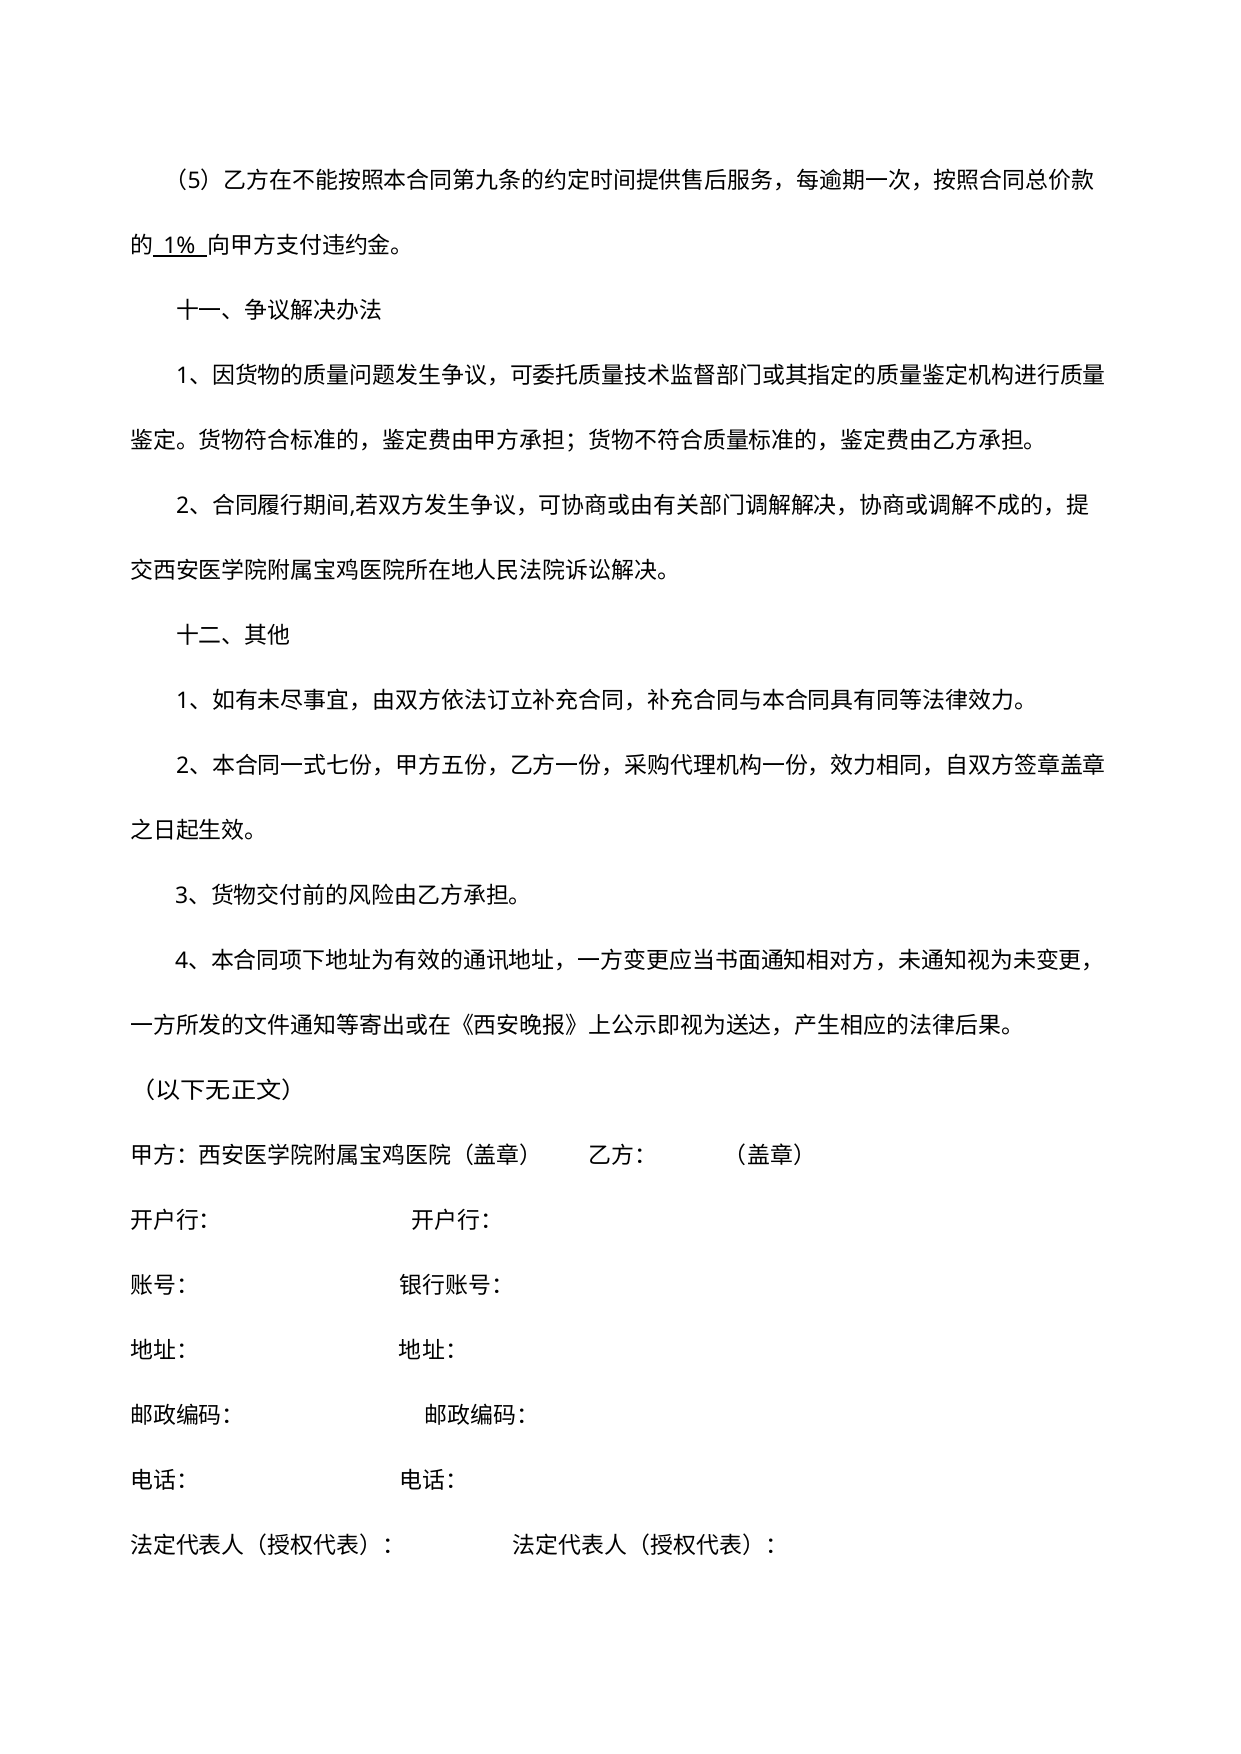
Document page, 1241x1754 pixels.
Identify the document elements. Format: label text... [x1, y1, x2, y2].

text 地址： 地址： [130, 1316, 1110, 1381]
text 十二、其他 [130, 601, 1110, 666]
text 十一、争议解决办法 [130, 276, 1110, 341]
text 1、因货物的质量问题发生争议，可委托质量技术监督部门或其指定的质量鉴定机构进行质量鉴定。货物符合标准的，鉴定费由甲方承担；货物不符合质量标准的，鉴定费由乙方承担。 [130, 341, 1110, 471]
text 邮政编码： 邮政编码： [130, 1381, 1110, 1446]
text 法定代表人（授权代表）： 法定代表人（授权代表）： [130, 1511, 1110, 1576]
text 4、本合同项下地址为有效的通讯地址，一方变更应当书面通知相对方，未通知视为未变更，一方所发的文件通知等寄出或在《西安晚报》上公示即视为送达，产生相应的法律后果。 [130, 926, 1110, 1056]
text （以下无正文） [130, 1056, 1110, 1121]
text 2、本合同一式七份，甲方五份，乙方一份，采购代理机构一份，效力相同，自双方签章盖章之日起生效。 [130, 731, 1110, 861]
text 甲方：西安医学院附属宝鸡医院（盖章） 乙方： （盖章） [130, 1121, 1110, 1186]
text （5）乙方在不能按照本合同第九条的约定时间提供售后服务，每逾期一次，按照合同总价款的 1% 向甲方支付违约金。 [130, 146, 1110, 276]
text 3、货物交付前的风险由乙方承担。 [130, 861, 1110, 926]
text 开户行： 开户行： [130, 1186, 1110, 1251]
text 电话： 电话： [130, 1446, 1110, 1511]
text 2、合同履行期间,若双方发生争议，可协商或由有关部门调解解决，协商或调解不成的，提交西安医学院附属宝鸡医院所在地人民法院诉讼解决。 [130, 471, 1110, 601]
text 1、如有未尽事宜，由双方依法订立补充合同，补充合同与本合同具有同等法律效力。 [130, 666, 1110, 731]
text 账号： 银行账号： [130, 1251, 1110, 1316]
